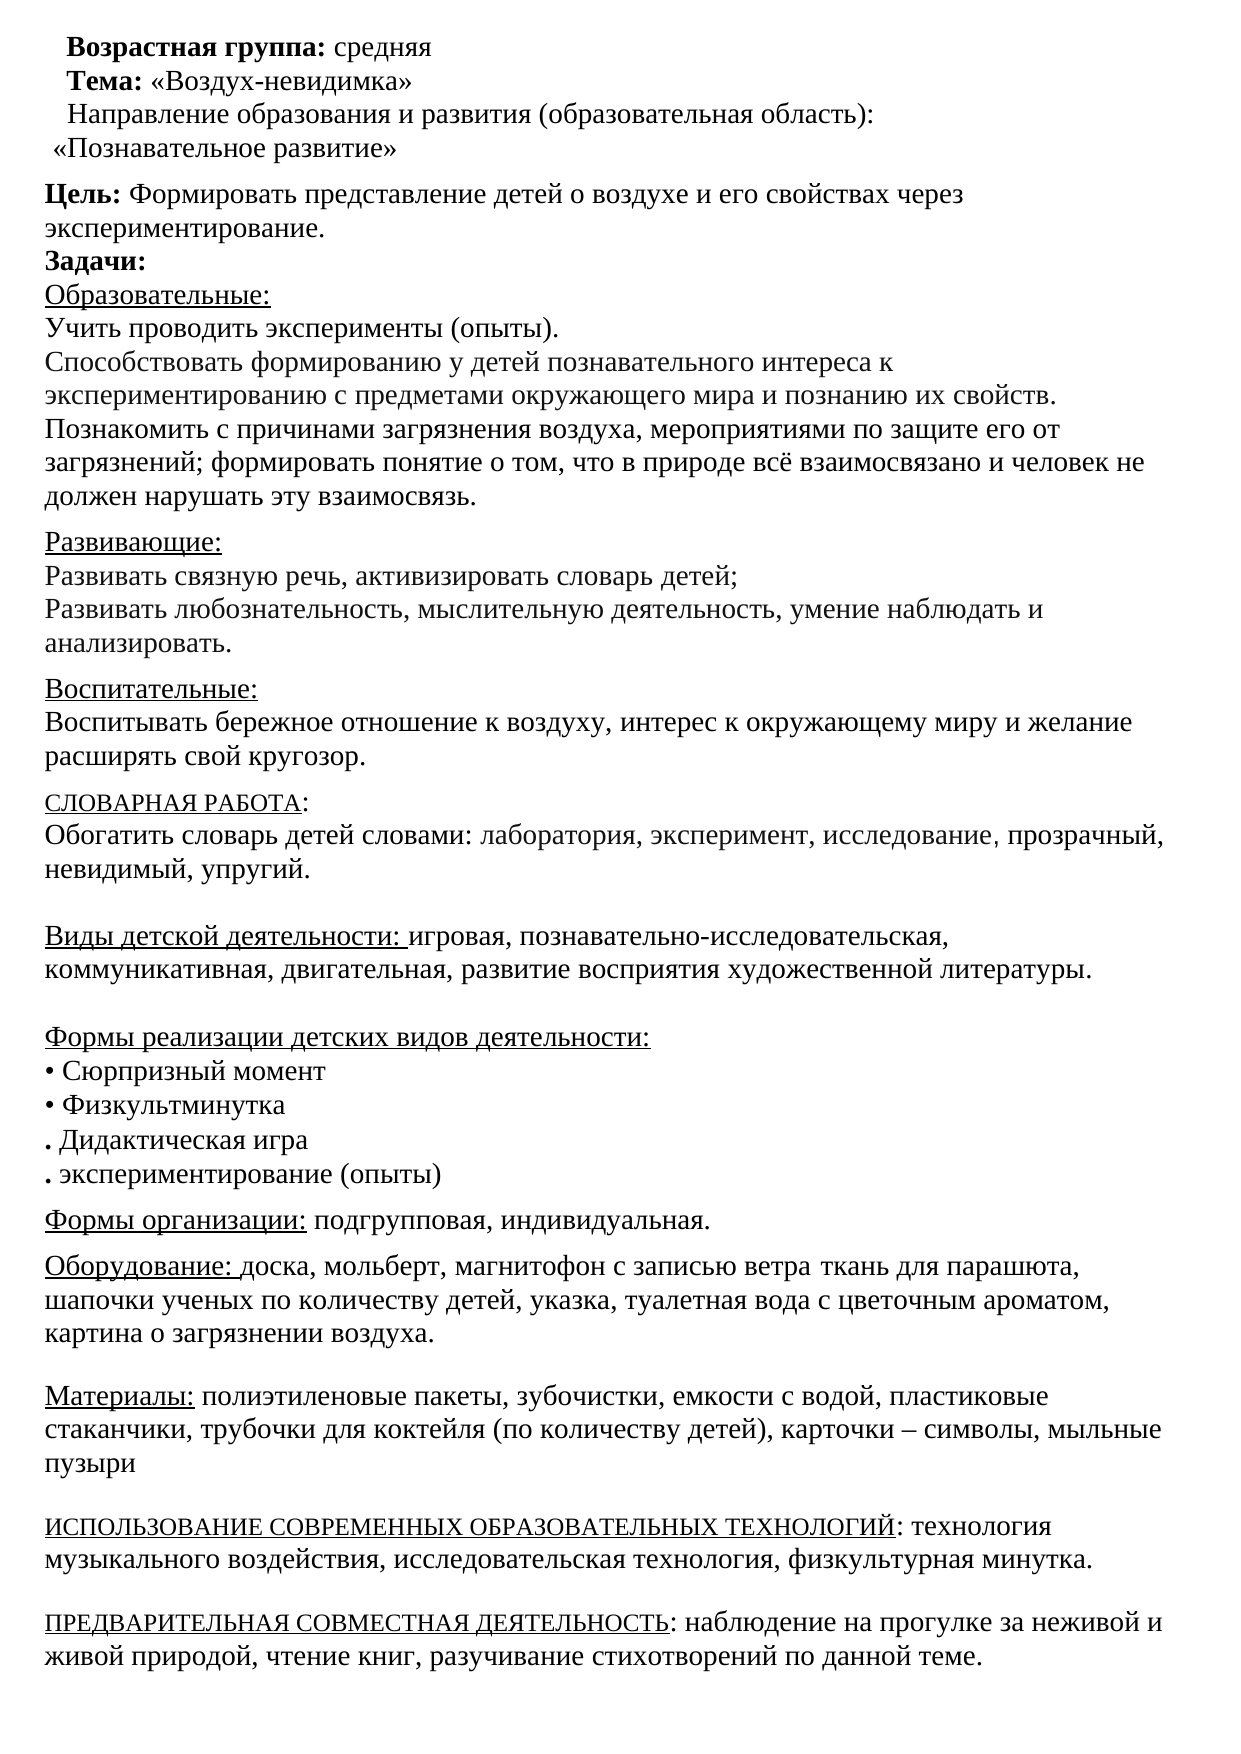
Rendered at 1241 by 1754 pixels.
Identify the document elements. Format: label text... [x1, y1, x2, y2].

text Воспитывать бережное отношение к воздуху, интерес к окружающему миру и желание расширять свой кругозор. [44, 704, 1181, 771]
text Задачи: [44, 243, 1181, 277]
text Виды детской деятельности: игровая, познавательно-исследовательская, коммуникативная, двигательная, развитие восприятия художественной литературы. [44, 918, 1181, 985]
text Формы организации: подгрупповая, индивидуальная. [44, 1202, 1181, 1236]
text Развивать любознательность, мыслительную деятельность, умение наблюдать и анализировать. [44, 591, 1181, 658]
text • Сюрпризный момент [44, 1053, 1181, 1087]
text Направление образования и развития (образовательная область): «Познавательное развитие» [52, 97, 1181, 164]
text Образовательные: [44, 277, 1181, 310]
text Цель: Формировать представление детей о воздухе и его свойствах через экспериментирование. [44, 176, 1181, 243]
text . экспериментирование (опыты) [44, 1156, 1181, 1190]
text ИСПОЛЬЗОВАНИЕ СОВРЕМЕННЫХ ОБРАЗОВАТЕЛЬНЫХ ТЕХНОЛОГИЙ: технология музыкального воздействия, исследовательская технология, физкультурная минутка. [44, 1508, 1181, 1575]
text Воспитательные: [44, 671, 1181, 704]
text Обогатить словарь детей словами: лаборатория, эксперимент, исследование, прозрачный, невидимый, упругий. [44, 817, 1181, 884]
text Развивать связную речь, активизировать словарь детей; [44, 558, 1181, 591]
text СЛОВАРНАЯ РАБОТА: [44, 784, 1181, 817]
text Учить проводить эксперименты (опыты). [44, 310, 1181, 344]
text Тема: «Воздух-невидимка» [44, 63, 1181, 97]
text Оборудование: доска, мольберт, магнитофон с записью ветра ткань для парашюта, шапочки ученых по количеству детей, указка, туалетная вода с цветочным ароматом, картина о загрязнении воздуха. [44, 1248, 1181, 1349]
text . Дидактическая игра [44, 1122, 1181, 1155]
text Возрастная группа: средняя [44, 29, 1181, 63]
text Способствовать формированию у детей познавательного интереса к экспериментированию с предметами окружающего мира и познанию их свойств. Познакомить с причинами загрязнения воздуха, мероприятиями по защите его от загрязнений; формировать понятие о том, что в природе всё взаимосвязано и человек не должен нарушать эту взаимосвязь. [44, 344, 1181, 512]
text • Физкультминутка [44, 1087, 1181, 1121]
text Материалы: полиэтиленовые пакеты, зубочистки, емкости с водой, пластиковые стаканчики, трубочки для коктейля (по количеству детей), карточки – символы, мыльные пузыри [44, 1378, 1181, 1479]
text Формы реализации детских видов деятельности: [44, 1019, 1181, 1052]
text ПРЕДВАРИТЕЛЬНАЯ СОВМЕСТНАЯ ДЕЯТЕЛЬНОСТЬ: наблюдение на прогулке за неживой и живой природой, чтение книг, разучивание стихотворений по данной теме. [44, 1604, 1181, 1671]
text Развивающие: [44, 524, 1181, 558]
